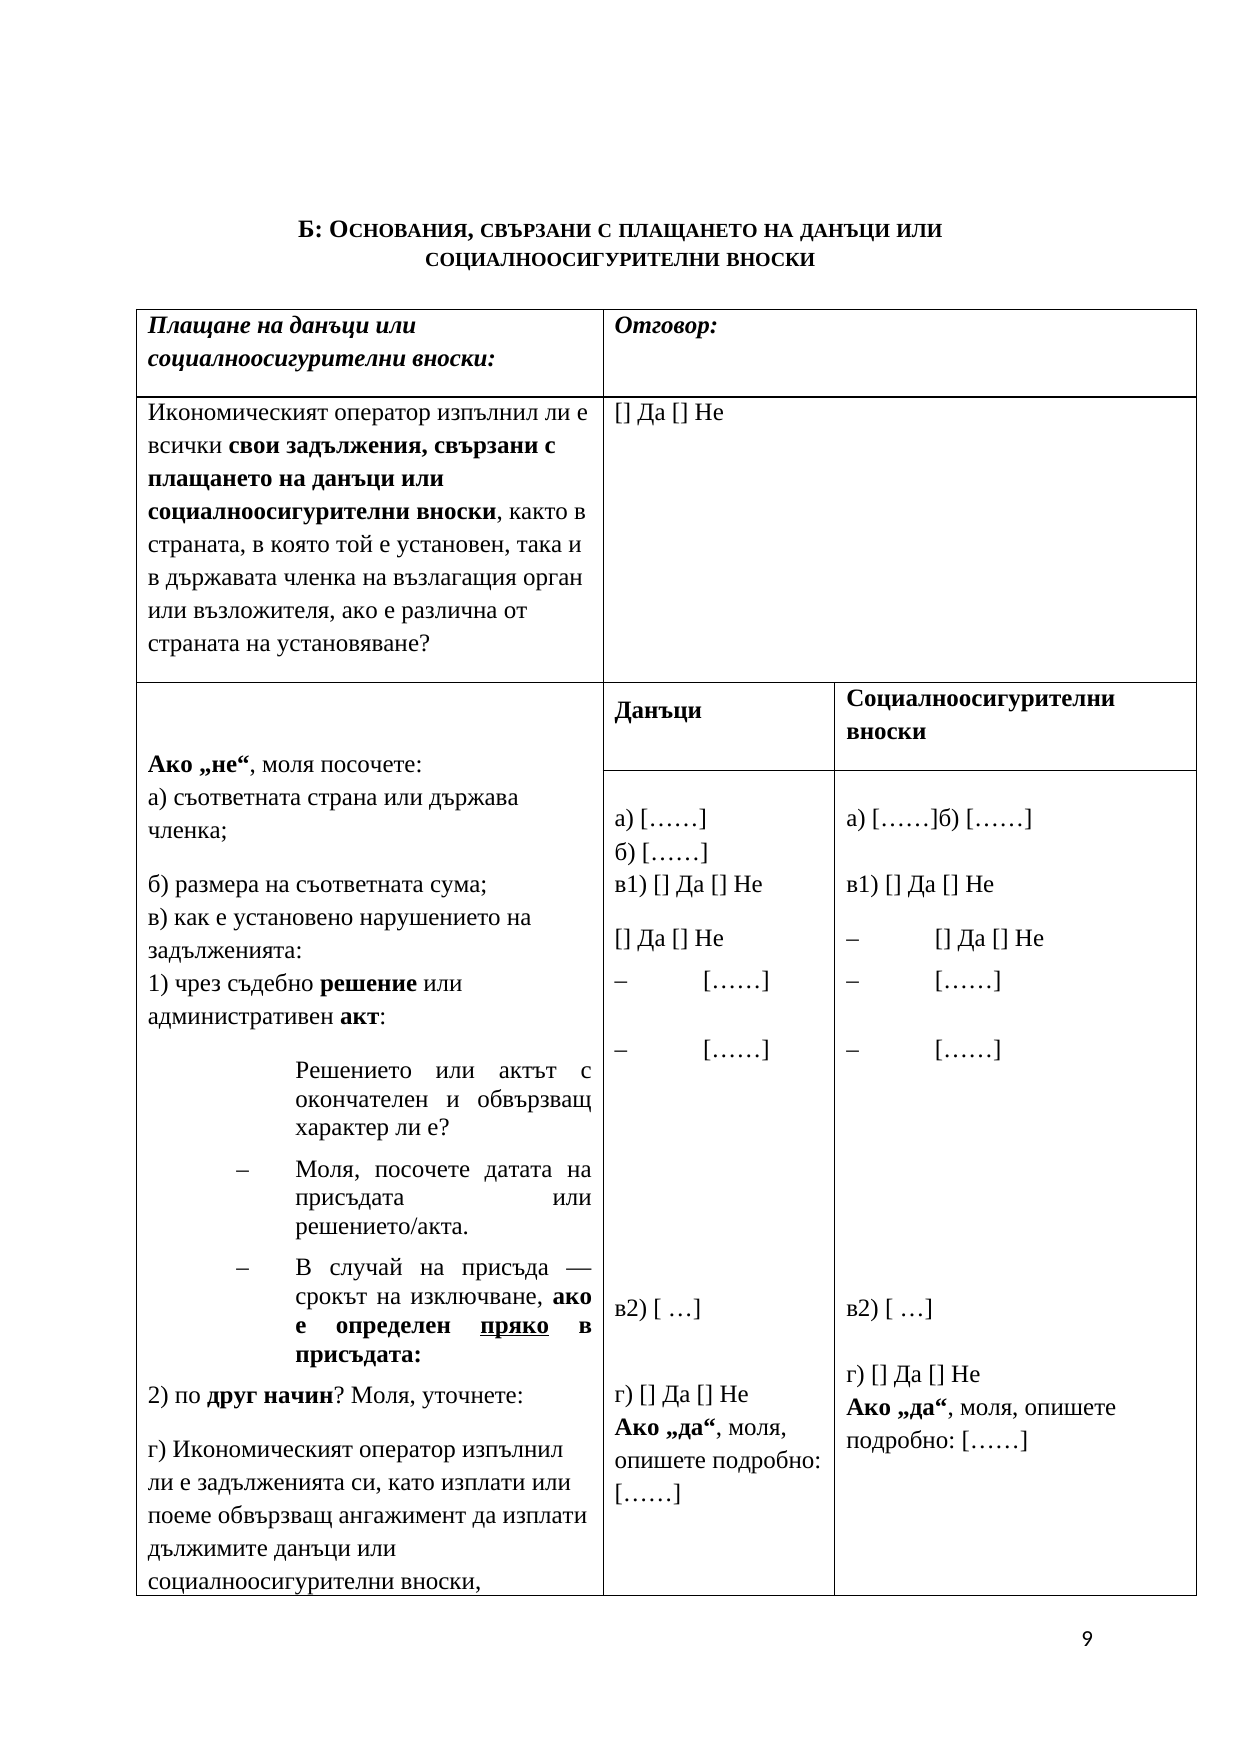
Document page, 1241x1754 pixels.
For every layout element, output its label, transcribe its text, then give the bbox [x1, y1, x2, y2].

table_header Плащане на данъци или социалноосигурителни вноски: [137, 310, 603, 396]
table_cell Ако „не“, моля посочете: а) съответната страна или държава членка; б) размера на съответната сума; в) как е установено нарушението на задълженията: 1) чрез съдебно решение или административен акт: Решението или актът с окончателен и обвързващ характер ли е? Моля, посочете датата на присъдата или решението/акта. В случай на присъда — срокът на изключване, ако е определен пряко в присъдата: 2) по друг начин? Моля, уточнете: г) Икономическият оператор изпълнил ли е задълженията си, като изплати или поеме обвързващ ангажимент да изплати дължимите данъци или социалноосигурителни вноски, включително, когато е приложимо, всички начислени лихви или глоби? [137, 683, 603, 1594]
table_header Отговор: [604, 310, 1196, 396]
text Б: Основания, свързани с плащането на данъци или социалноосигурителни вноски [148, 214, 1093, 271]
table_cell Икономическият оператор изпълнил ли е всички свои задължения, свързани с плащането на данъци или социалноосигурителни вноски, както в страната, в която той е установен, така и в държавата членка на възлагащия орган или възложителя, ако е различна от страната на установяване? [137, 398, 603, 682]
table_cell Социалноосигурителни вноски [835, 683, 1196, 769]
table_cell [] Да [] Не [604, 398, 1196, 682]
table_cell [835, 771, 1196, 1594]
table_cell Данъци [604, 683, 834, 769]
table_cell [604, 771, 834, 1594]
